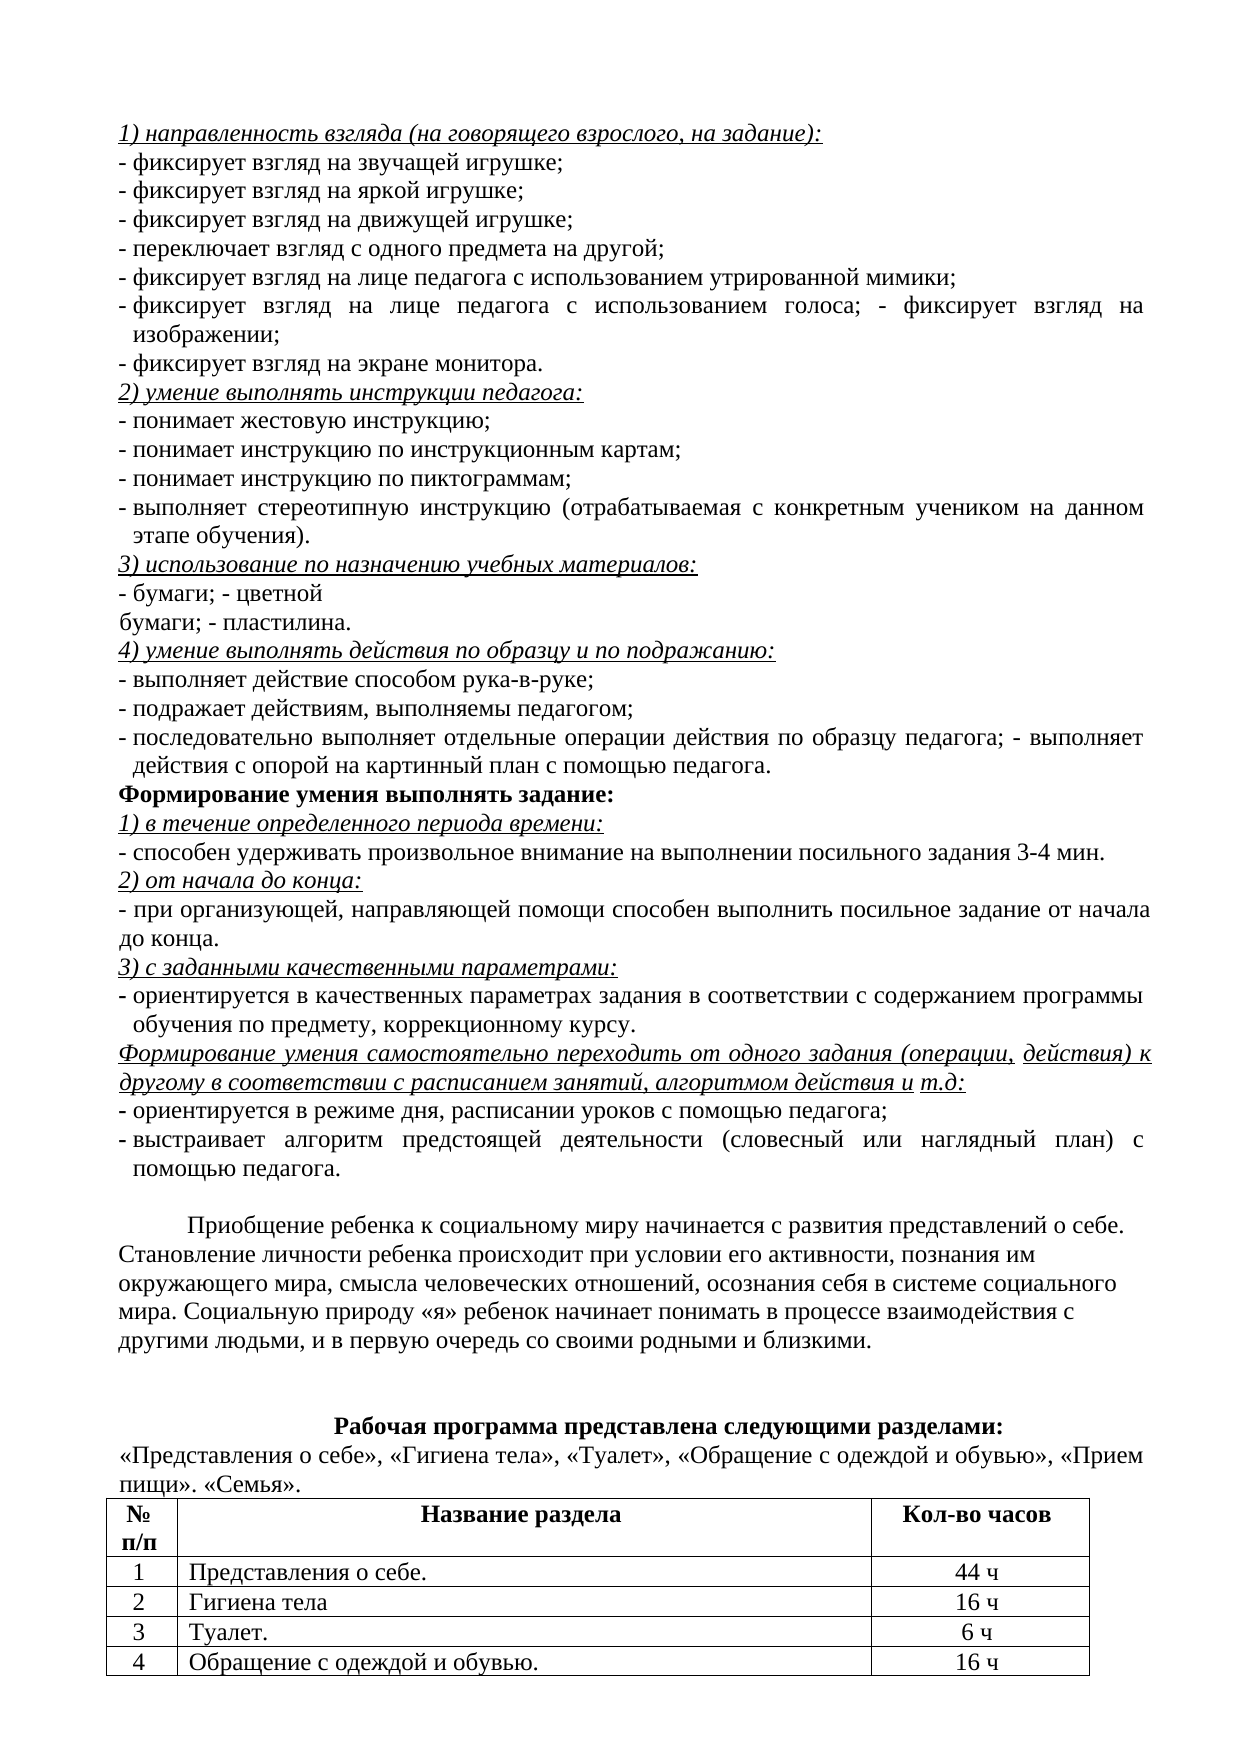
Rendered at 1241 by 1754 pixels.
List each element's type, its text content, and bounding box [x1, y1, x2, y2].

text 2) от начала до конца: [118, 866, 1152, 894]
text 3) с заданными качественными параметрами: [118, 952, 1152, 981]
text 2) умение выполнять инструкции педагога: [118, 377, 1152, 406]
list ориентируется в режиме дня, расписании уроков с помощью педагога; [118, 1096, 1145, 1124]
list подражает действиям, выполняемы педагогом; [118, 693, 1145, 722]
table_cell 3 [107, 1617, 177, 1646]
text 1) направленность взгляда (на говорящего взрослого, на задание): [118, 118, 1152, 147]
text Формирование умения самостоятельно переходить от одного задания (операции, действия) к другому в соответствии с расписанием занятий, алгоритмом действия и т.д: [118, 1038, 1152, 1096]
list фиксирует взгляд на лице педагога с использованием голоса; - фиксирует взгляд на изображении; [118, 291, 1145, 348]
text Рабочая программа представлена следующими разделами: [119, 1411, 1145, 1440]
list выполняет стереотипную инструкцию (отрабатываемая с конкретным учеником на данном этапе обучения). [118, 492, 1145, 549]
table_cell 16 ч [872, 1587, 1089, 1616]
list последовательно выполняет отдельные операции действия по образцу педагога; - выполняет действия с опорой на картинный план с помощью педагога. [118, 722, 1145, 779]
table_cell Туалет. [178, 1617, 871, 1646]
text 1) в течение определенного периода времени: [118, 808, 1152, 837]
text - способен удерживать произвольное внимание на выполнении посильного задания 3-4 мин. [118, 837, 1152, 866]
list фиксирует взгляд на яркой игрушке; [118, 176, 1145, 204]
table_header Название раздела [178, 1499, 871, 1556]
text Приобщение ребенка к социальному миру начинается с развития представлений о себе. Становление личности ребенка происходит при условии его активности, познания им окружающего мира, смысла человеческих отношений, осознания себя в системе социального мира. Социальную природу «я» ребенок начинает понимать в процессе взаимодействия с другими людьми, и в первую очередь со своими родными и близкими. [118, 1210, 1152, 1354]
text «Представления о себе», «Гигиена тела», «Туалет», «Обращение с одеждой и обувью», «Прием пищи». «Семья». [119, 1440, 1145, 1498]
text - при организующей, направляющей помощи способен выполнить посильное задание от начала до конца. [118, 894, 1152, 952]
list фиксирует взгляд на лице педагога с использованием утрированной мимики; [118, 262, 1145, 291]
list выстраивает алгоритм предстоящей деятельности (словесный или наглядный план) с помощью педагога. [118, 1124, 1145, 1182]
table_cell 4 [107, 1647, 177, 1675]
table_cell Представления о себе. [178, 1557, 871, 1586]
list фиксирует взгляд на экране монитора. [118, 348, 1145, 377]
table_header Кол-во часов [872, 1499, 1089, 1556]
list понимает жестовую инструкцию; [118, 406, 1145, 434]
list фиксирует взгляд на движущей игрушке; [118, 204, 1145, 233]
text 4) умение выполнять действия по образцу и по подражанию: [118, 636, 1152, 664]
table_header № п/п [107, 1499, 177, 1556]
list ориентируется в качественных параметрах задания в соответствии с содержанием программы обучения по предмету, коррекционному курсу. [118, 981, 1145, 1038]
list фиксирует взгляд на звучащей игрушке; [118, 147, 1145, 176]
list понимает инструкцию по пиктограммам; [118, 463, 1145, 492]
text Формирование умения выполнять задание: [118, 779, 1152, 808]
text - бумаги; - цветной бумаги; - пластилина. [118, 578, 381, 636]
table_cell 16 ч [872, 1647, 1089, 1675]
text 3) использование по назначению учебных материалов: [118, 549, 1152, 578]
table_cell Обращение с одеждой и обувью. [178, 1647, 871, 1675]
table_cell 44 ч [872, 1557, 1089, 1586]
list понимает инструкцию по инструкционным картам; [118, 434, 1145, 463]
table_cell 1 [107, 1557, 177, 1586]
table_cell 6 ч [872, 1617, 1089, 1646]
table_cell 2 [107, 1587, 177, 1616]
list переключает взгляд с одного предмета на другой; [118, 233, 1145, 262]
list выполняет действие способом рука-в-руке; [118, 664, 1145, 693]
table_cell Гигиена тела [178, 1587, 871, 1616]
